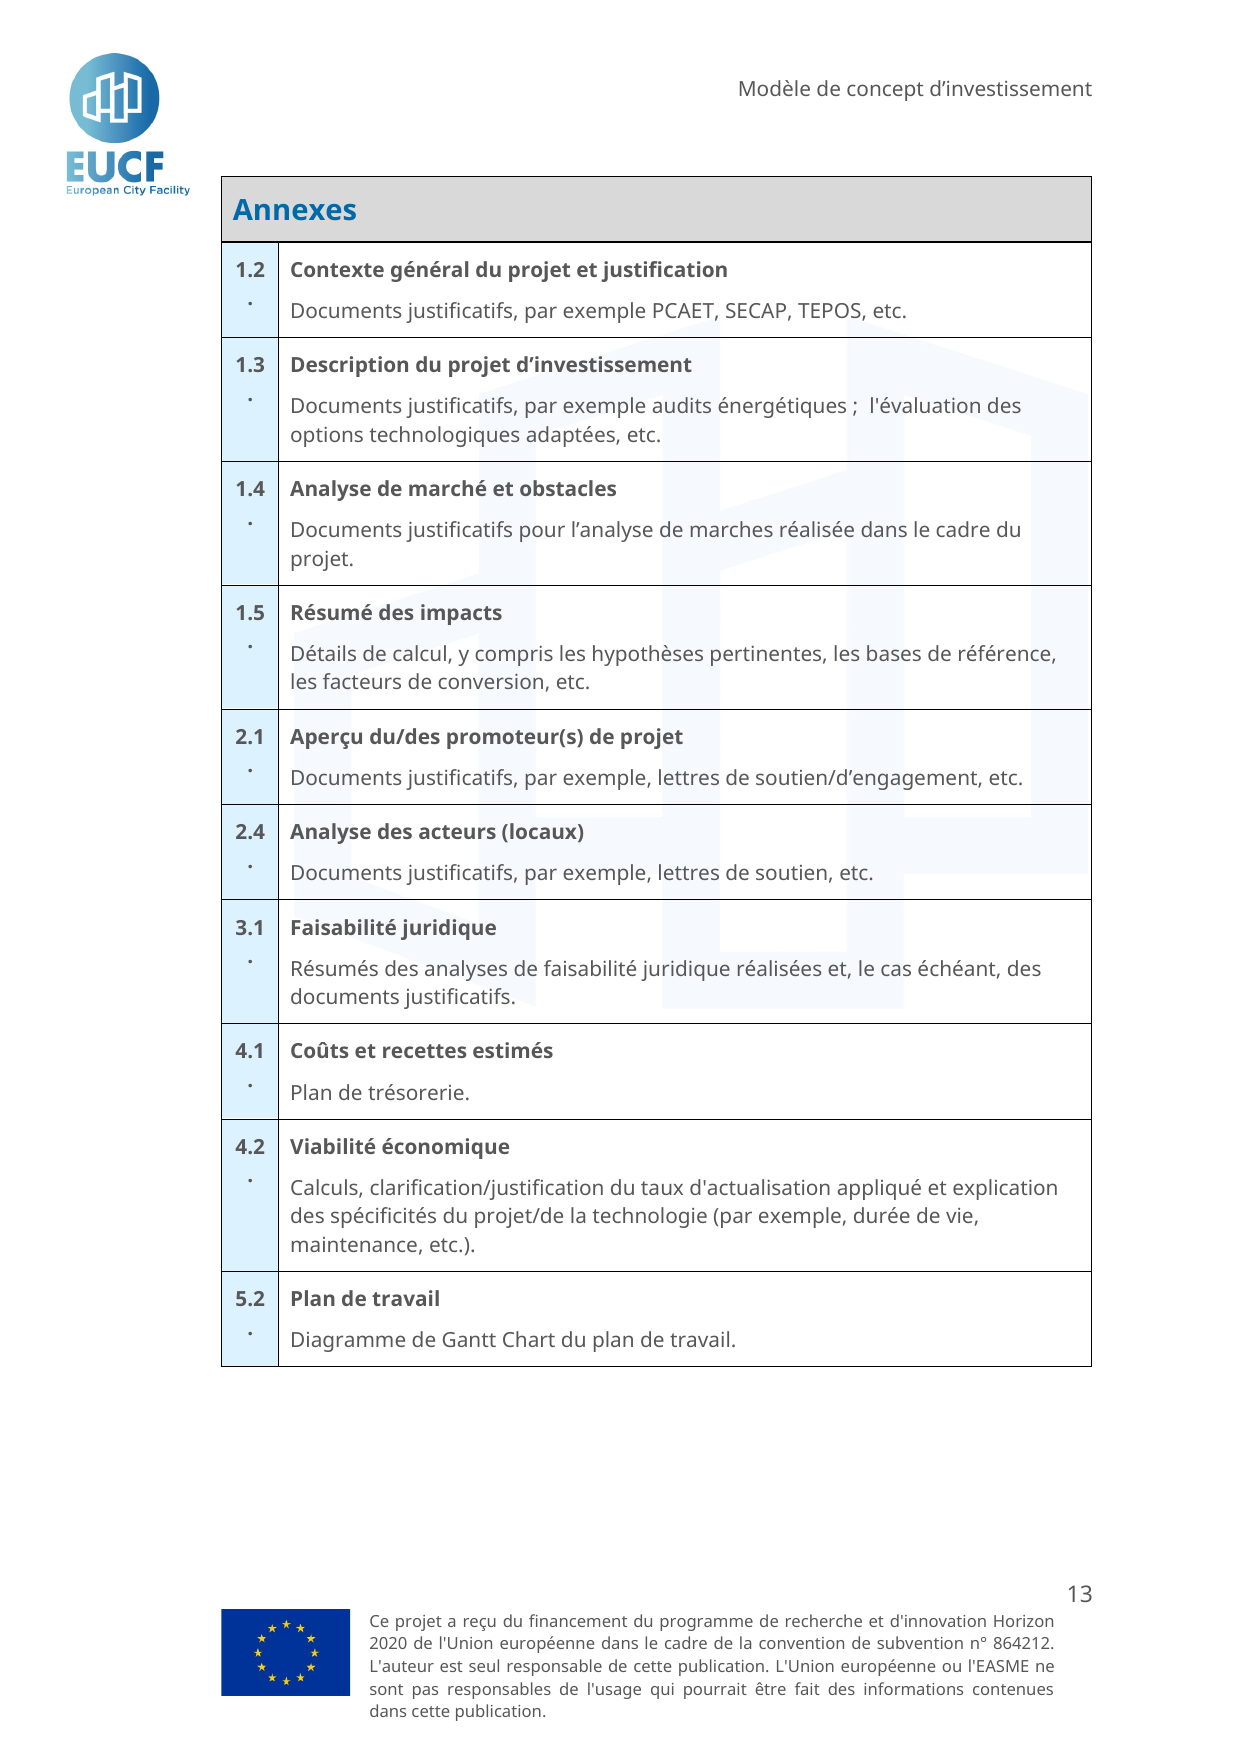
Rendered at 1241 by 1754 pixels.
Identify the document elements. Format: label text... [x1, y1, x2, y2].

table_cell Description du projet d’investissement Documents justificatifs, par exemple audits énergétiques ; l'évaluation des options technologiques adaptées, etc. [279, 338, 1091, 461]
table_cell 3.1. [222, 900, 278, 1023]
table_cell 1.2. [222, 243, 278, 337]
table_cell Aperçu du/des promoteur(s) de projet Documents justificatifs, par exemple, lettres de soutien/d’engagement, etc. [279, 710, 1091, 804]
table_cell 1.4. [222, 462, 278, 584]
table_cell Analyse des acteurs (locaux) Documents justificatifs, par exemple, lettres de soutien, etc. [279, 805, 1091, 899]
table_cell 2.4. [222, 805, 278, 899]
table_cell 2.1. [222, 710, 278, 804]
table_cell Viabilité économique Calculs, clarification/justification du taux d'actualisation appliqué et explication des spécificités du projet/de la technologie (par exemple, durée de vie, maintenance, etc.). [279, 1120, 1091, 1271]
table_cell 5.2. [222, 1272, 278, 1366]
table_cell 4.1. [222, 1024, 278, 1118]
table_header Annexes [222, 177, 1091, 241]
table_cell Analyse de marché et obstacles Documents justificatifs pour l’analyse de marches réalisée dans le cadre du projet. [279, 462, 1091, 584]
table_cell Coûts et recettes estimés Plan de trésorerie. [279, 1024, 1091, 1118]
table_cell Résumé des impacts Détails de calcul, y compris les hypothèses pertinentes, les bases de référence, les facteurs de conversion, etc. [279, 586, 1091, 708]
table_cell Faisabilité juridique Résumés des analyses de faisabilité juridique réalisées et, le cas échéant, des documents justificatifs. [279, 900, 1091, 1023]
table_cell 4.2. [222, 1120, 278, 1271]
picture [221, 1609, 351, 1696]
table_cell 1.3. [222, 338, 278, 461]
table_cell 1.5. [222, 586, 278, 708]
table_cell Contexte général du projet et justification Documents justificatifs, par exemple PCAET, SECAP, TEPOS, etc. [279, 243, 1091, 337]
table_cell Plan de travail Diagramme de Gantt Chart du plan de travail. [279, 1272, 1091, 1366]
picture [66, 53, 190, 196]
